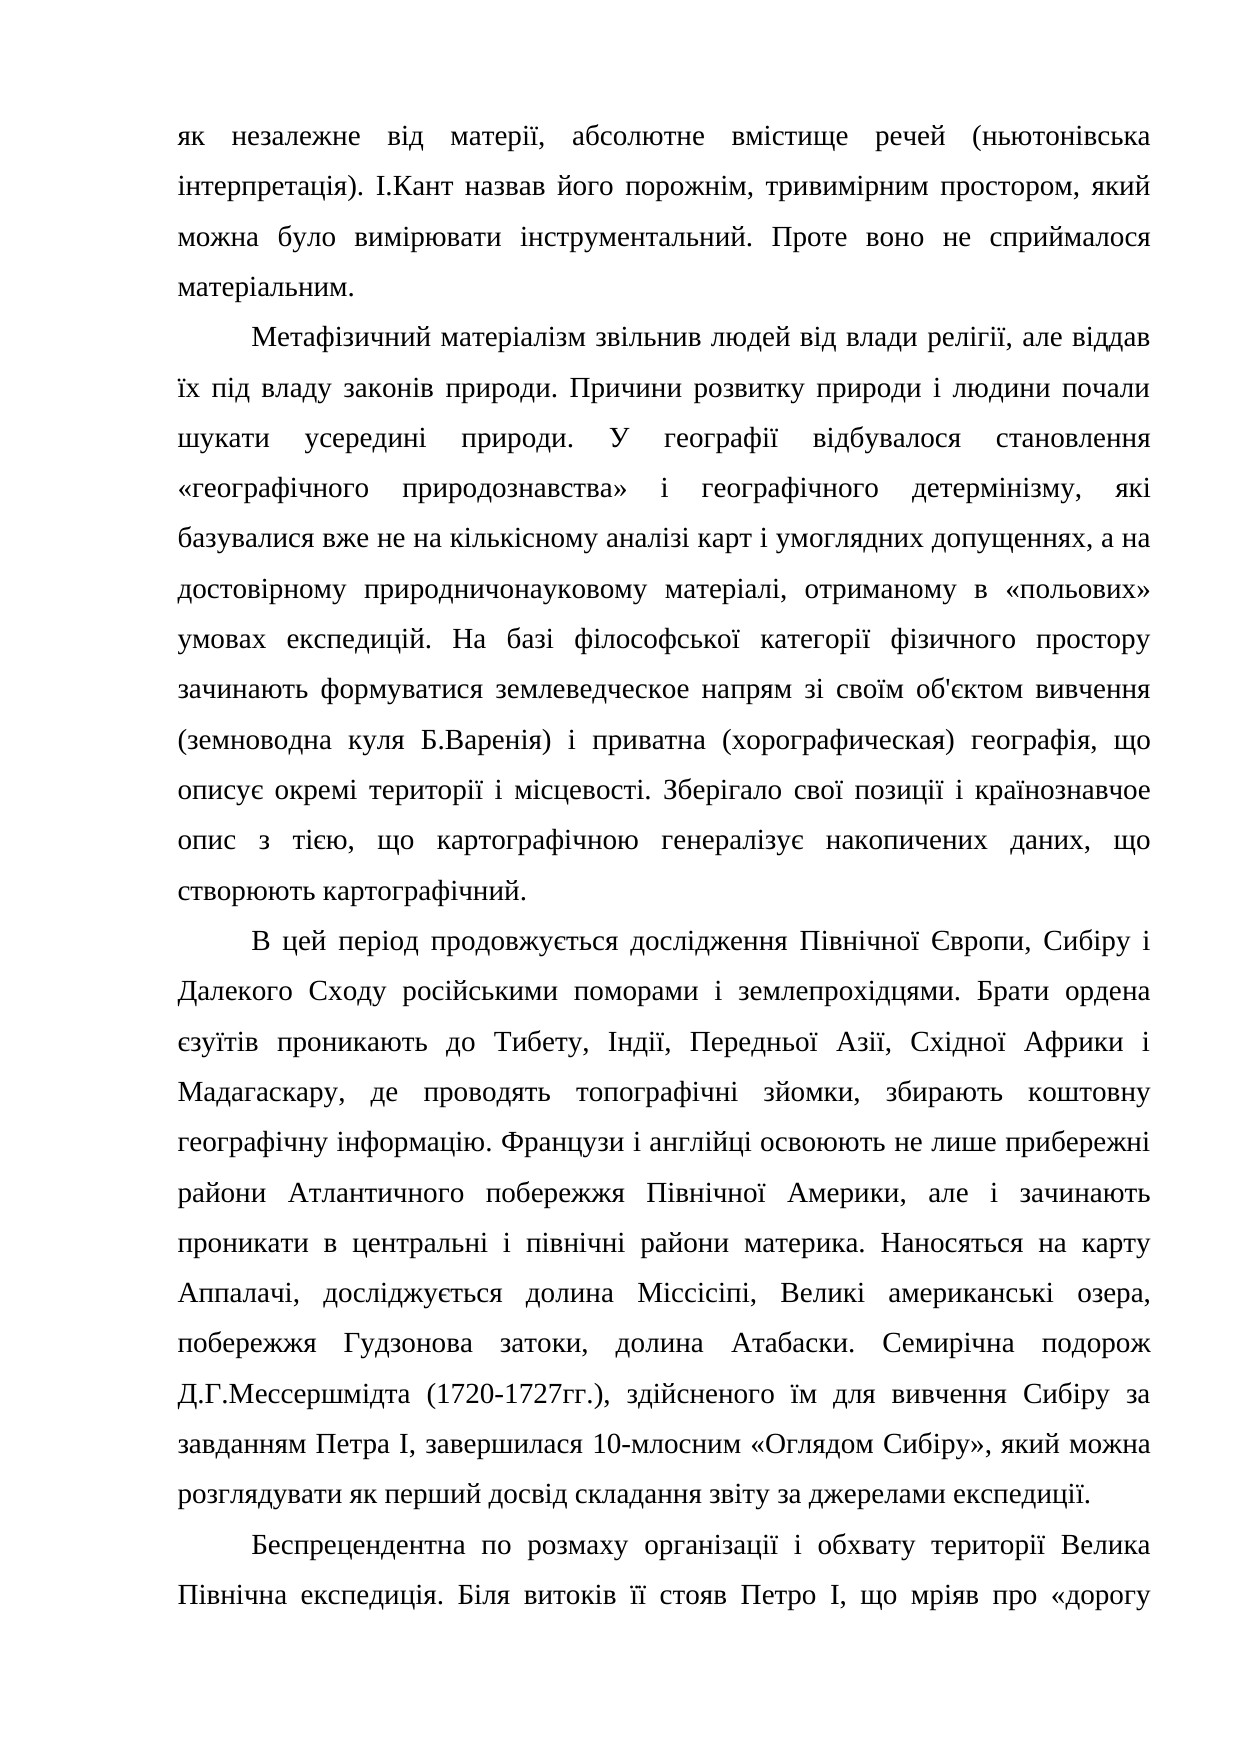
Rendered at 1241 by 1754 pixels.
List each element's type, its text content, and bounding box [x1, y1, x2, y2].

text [177, 1527, 1152, 1611]
text Метафізичний матеріалізм звільнив людей від влади релігії, але віддав їх під владу законів природи. Причини розвитку природи і людини почали шукати усередині природи. У географії відбувалося становлення «географічного природознавства» і географічного детермінізму, які базувалися вже не на кількісному аналізі карт і умоглядних допущеннях, а на достовірному природничонауковому матеріалі, отриманому в «польових» умовах експедицій. На базі філософської категорії фізичного простору зачинають формуватися землеведческое напрям зі своїм об'єктом вивчення (земноводна куля Б.Варенія) і приватна (хорографическая) географія, що описує окремі території і місцевості. Зберігало свої позиції і країнознавчое опис з тією, що картографічною генералізує накопичених даних, що створюють картографічний. [177, 319, 1152, 906]
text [177, 118, 1152, 303]
text В цей період продовжується дослідження Північної Європи, Сибіру і Далекого Сходу російськими поморами і землепрохідцями. Брати ордена єзуїтів проникають до Тибету, Індії, Передньої Азії, Східної Африки і Мадагаскару, де проводять топографічні зйомки, збирають коштовну географічну інформацію. Французи і англійці освоюють не лише прибережні райони Атлантичного побережжя Північної Америки, але і зачинають проникати в центральні і північні райони материка. Наносяться на карту Аппалачі, досліджується долина Міссісіпі, Великі американські озера, побережжя Гудзонова затоки, долина Атабаски. Семирічна подорож Д.Г.Мессершмідта (1720-1727гг.), здійсненого їм для вивчення Сибіру за завданням Петра I, завершилася 10-млосним «Оглядом Сибіру», який можна розглядувати як перший досвід складання звіту за джерелами експедиції. [177, 923, 1152, 1510]
